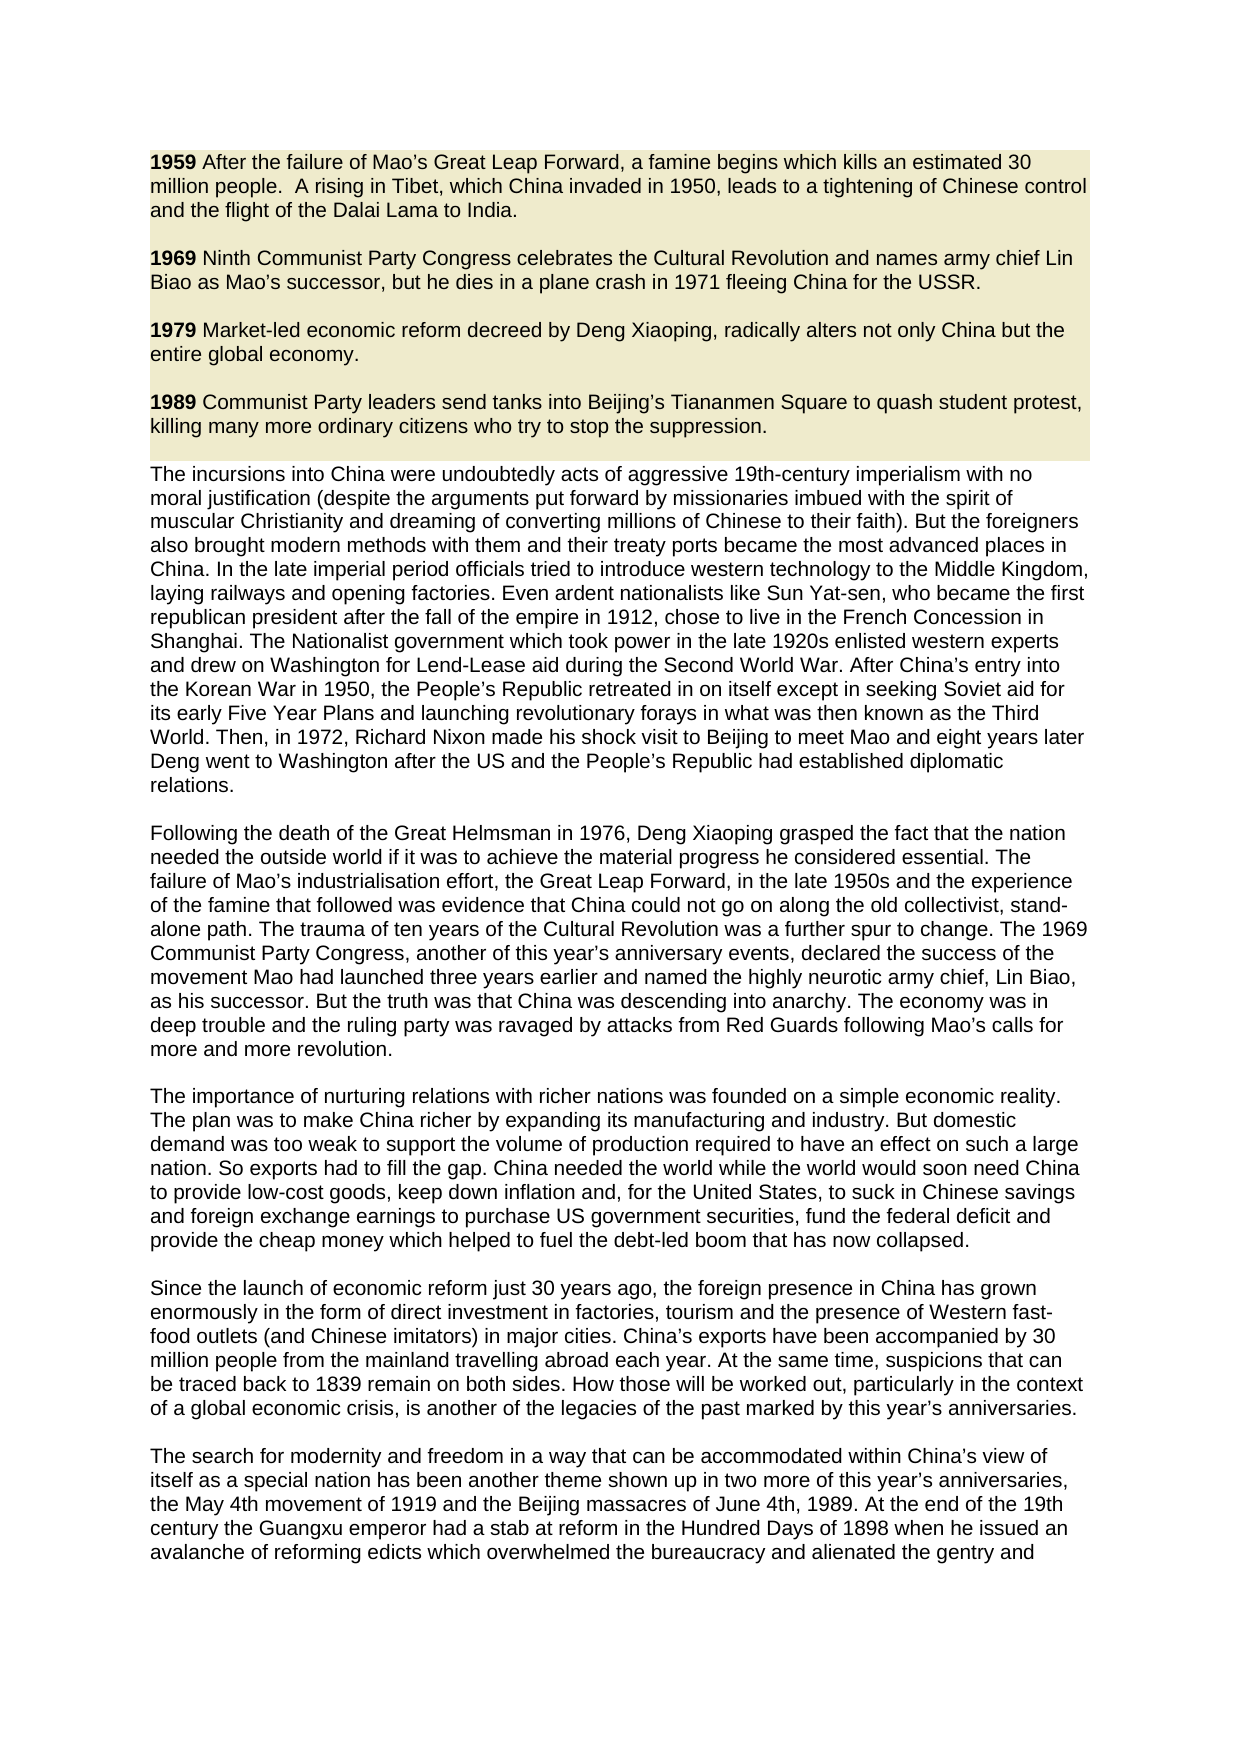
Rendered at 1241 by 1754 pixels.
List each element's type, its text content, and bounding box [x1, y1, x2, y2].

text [150, 150, 1090, 222]
text The incursions into China were undoubtedly acts of aggressive 19th-century imperialism with no moral justification (despite the arguments put forward by missionaries imbued with the spirit of muscular Christianity and dreaming of converting millions of Chinese to their faith). But the foreigners also brought modern methods with them and their treaty ports became the most advanced places in China. In the late imperial period officials tried to introduce western technology to the Middle Kingdom, laying railways and opening factories. Even ardent nationalists like Sun Yat-sen, who became the first republican president after the fall of the empire in 1912, chose to live in the French Concession in Shanghai. The Nationalist government which took power in the late 1920s enlisted western experts and drew on Washington for Lend-Lease aid during the Second World War. After China’s entry into the Korean War in 1950, the People’s Republic retreated in on itself except in seeking Soviet aid for its early Five Year Plans and launching revolutionary forays in what was then known as the Third World. Then, in 1972, Richard Nixon made his shock visit to Beijing to meet Mao and eight years later Deng went to Washington after the US and the People’s Republic had established diplomatic relations. Following the death of the Great Helmsman in 1976, Deng Xiaoping grasped the fact that the nation needed the outside world if it was to achieve the material progress he considered essential. The failure of Mao’s industrialisation effort, the Great Leap Forward, in the late 1950s and the experience of the famine that followed was evidence that China could not go on along the old collectivist, stand-alone path. The trauma of ten years of the Cultural Revolution was a further spur to change. The 1969 Communist Party Congress, another of this year’s anniversary events, declared the success of the movement Mao had launched three years earlier and named the highly neurotic army chief, Lin Biao, as his successor. But the truth was that China was descending into anarchy. The economy was in deep trouble and the ruling party was ravaged by attacks from Red Guards following Mao’s calls for more and more revolution. The importance of nurturing relations with richer nations was founded on a simple economic reality. The plan was to make China richer by expanding its manufacturing and industry. But domestic demand was too weak to support the volume of production required to have an effect on such a large nation. So exports had to fill the gap. China needed the world while the world would soon need China to provide low-cost goods, keep down inflation and, for the United States, to suck in Chinese savings and foreign exchange earnings to purchase US government securities, fund the federal deficit and provide the cheap money which helped to fuel the debt-led boom that has now collapsed. Since the launch of economic reform just 30 years ago, the foreign presence in China has grown enormously in the form of direct investment in factories, tourism and the presence of Western fast-food outlets (and Chinese imitators) in major cities. China’s exports have been accompanied by 30 million people from the mainland travelling abroad each year. At the same time, suspicions that can be traced back to 1839 remain on both sides. How those will be worked out, particularly in the context of a global economic crisis, is another of the legacies of the past marked by this year’s anniversaries. The search for modernity and freedom in a way that can be accommodated within China’s view of itself as a special nation has been another theme shown up in two more of this year’s anniversaries, the May 4th movement of 1919 and the Beijing massacres of June 4th, 1989. At the end of the 19th century the Guangxu emperor had a stab at reform in the Hundred Days of 1898 when he issued an avalanche of reforming edicts which overwhelmed the bureaucracy and alienated the gentry and [150, 461, 1090, 1563]
text 1969 Ninth Communist Party Congress celebrates the Cultural Revolution and names army chief Lin Biao as Mao’s successor, but he dies in a plane crash in 1971 fleeing China for the USSR. 1979 Market-led economic reform decreed by Deng Xiaoping, radically alters not only China but the entire global economy. 1989 Communist Party leaders send tanks into Beijing’s Tiananmen Square to quash student protest, killing many more ordinary citizens who try to stop the suppression. [150, 222, 1090, 437]
